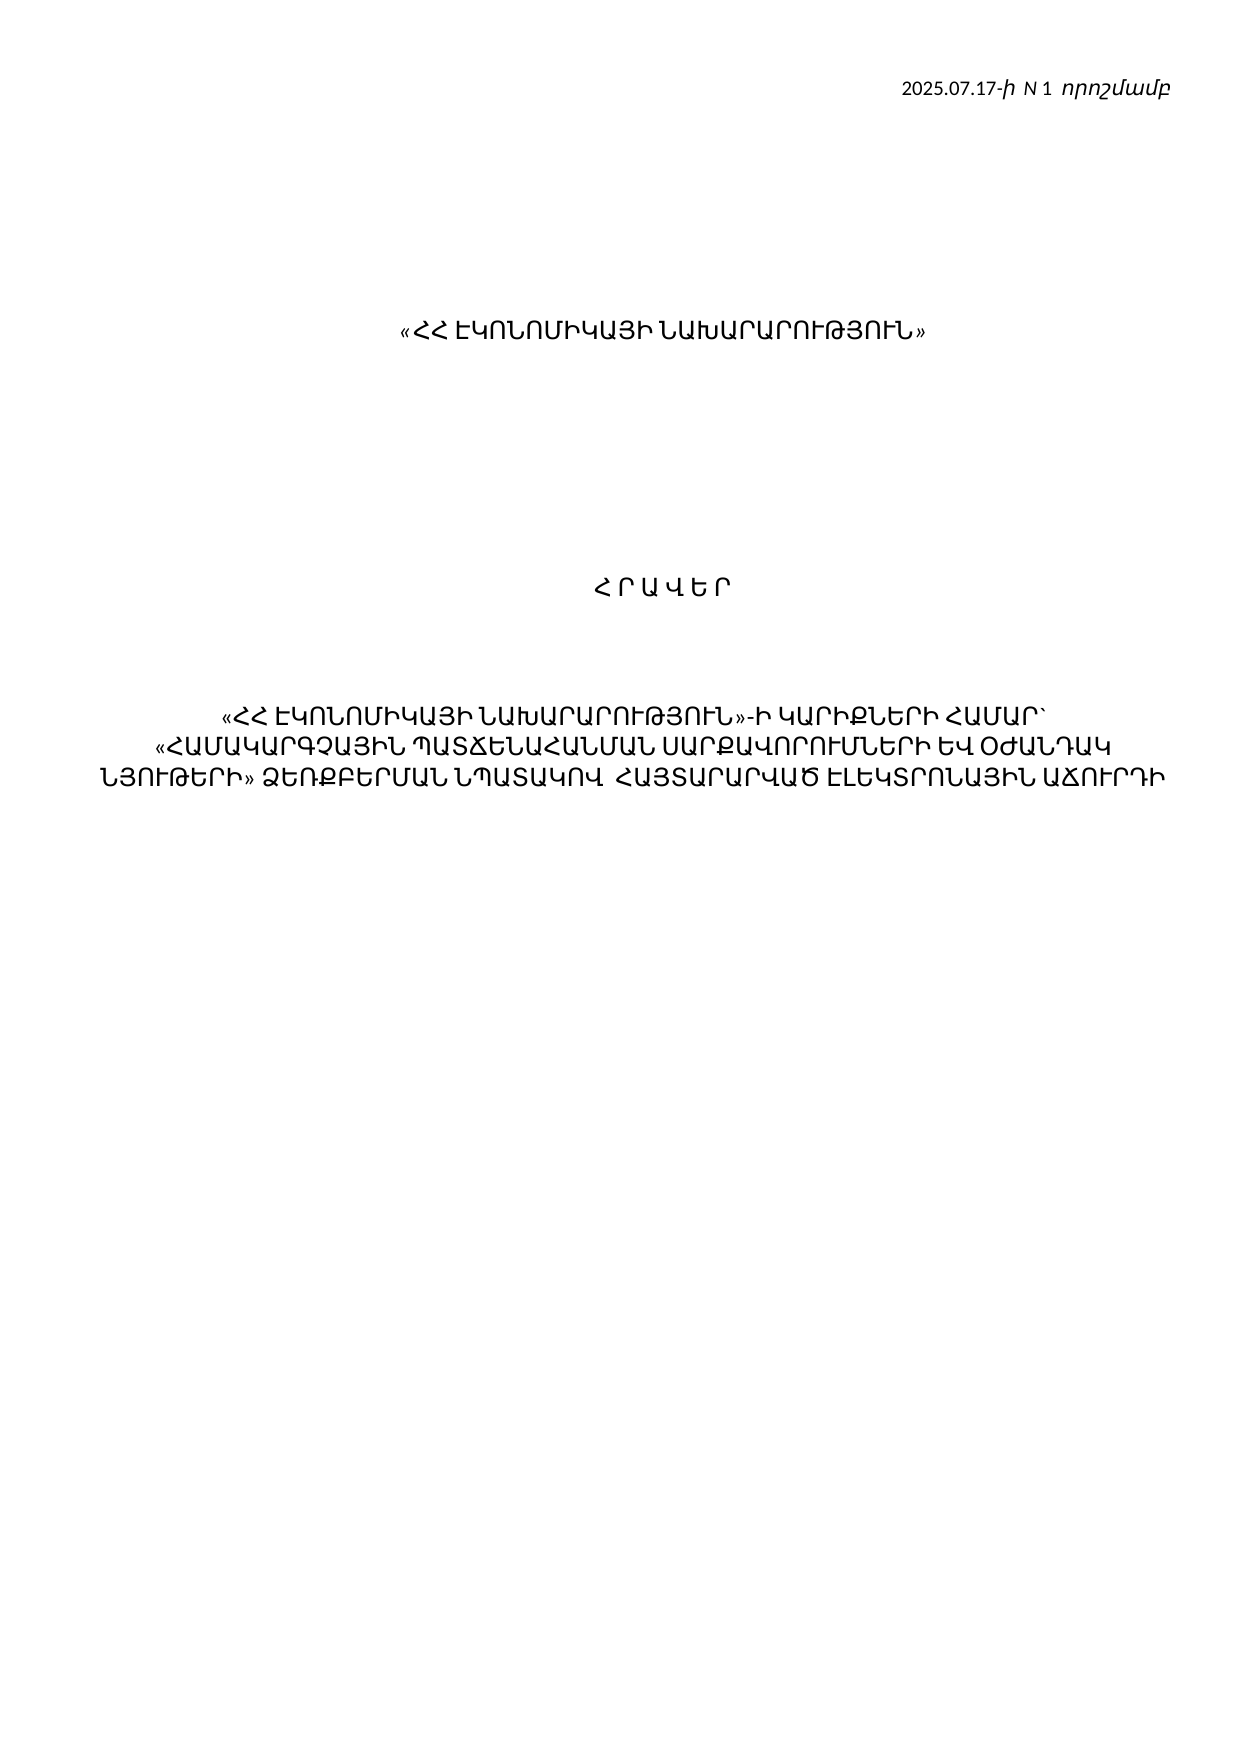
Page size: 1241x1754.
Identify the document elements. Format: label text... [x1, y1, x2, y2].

text « ՀՀ ԷԿՈՆՈՄԻԿԱՅԻ ՆԱԽԱՐԱՐՈՒԹՅՈՒՆ» [94, 316, 1172, 346]
text 2025.07.17 -ի N 1 որոշմամբ [94, 75, 1171, 100]
text Հ Ր Ա Վ Ե Ր [94, 572, 1172, 602]
text «ՀՀ ԷԿՈՆՈՄԻԿԱՅԻ ՆԱԽԱՐԱՐՈՒԹՅՈՒՆ»-Ի ԿԱՐԻՔՆԵՐԻ ՀԱՄԱՐ` «ՀԱՄԱԿԱՐԳՉԱՅԻՆ ՊԱՏՃԵՆԱՀԱՆՄԱՆ ՍԱՐՔԱՎՈՐՈՒՄՆԵՐԻ ԵՎ ՕԺԱՆԴԱԿ ՆՅՈՒԹԵՐԻ» ՁԵՌՔԲԵՐՄԱՆ ՆՊԱՏԱԿՈՎ ՀԱՅՏԱՐԱՐՎԱԾ ԷԼԵԿՏՐՈՆԱՅԻՆ ԱՃՈՒՐԴԻ [94, 701, 1172, 792]
